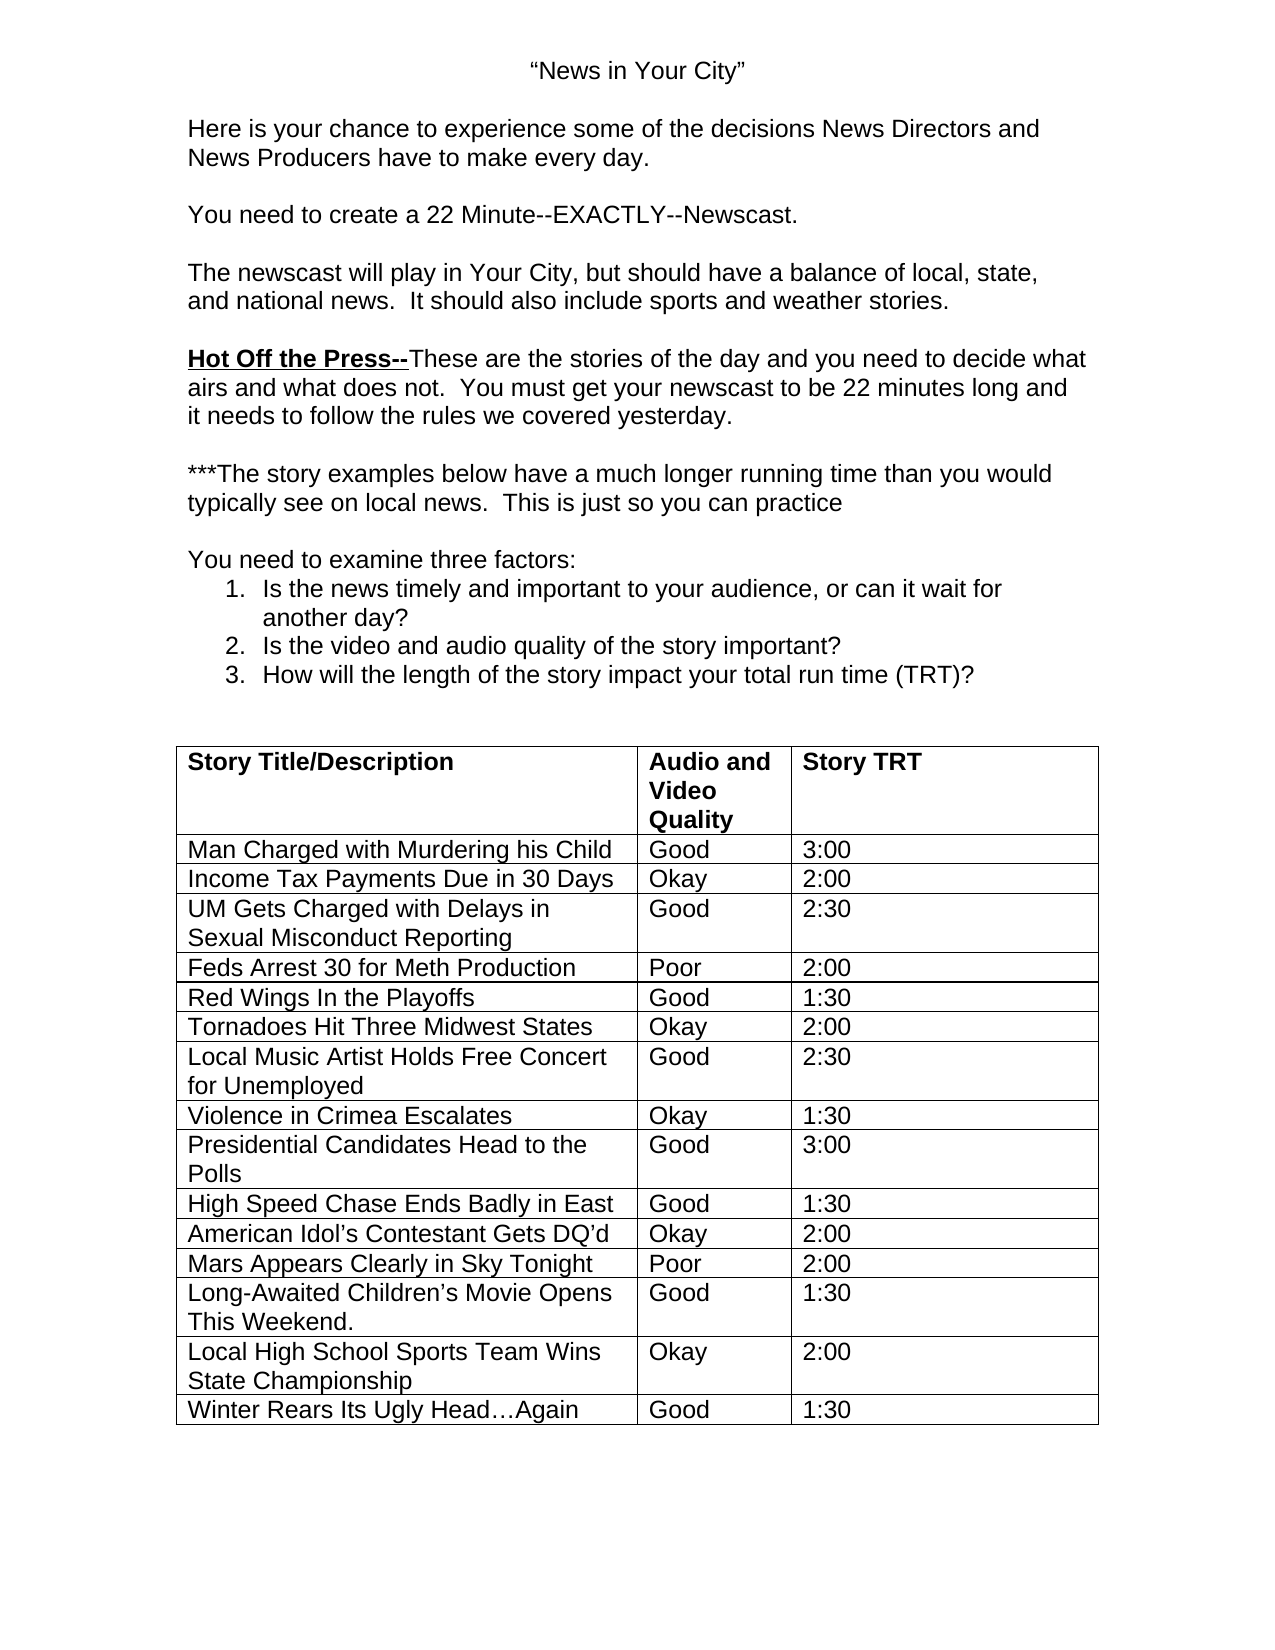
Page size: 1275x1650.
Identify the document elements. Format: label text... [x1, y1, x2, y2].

table_cell Winter Rears Its Ugly Head…Again [177, 1395, 637, 1424]
text Here is your chance to experience some of the decisions News Directors and News Producers have to make every day. [187, 114, 1087, 171]
table_cell Long-Awaited Children’s Movie Opens This Weekend. [177, 1278, 637, 1336]
table_cell Presidential Candidates Head to the Polls [177, 1130, 637, 1188]
table_cell 1:30 [792, 1101, 1098, 1129]
list How will the length of the story impact your total run time (TRT)? [225, 660, 1087, 689]
table_cell 1:30 [792, 1395, 1098, 1424]
table_cell 2:00 [792, 953, 1098, 981]
list Is the news timely and important to your audience, or can it wait for another day? [225, 574, 1087, 631]
table_cell 2:00 [792, 1012, 1098, 1041]
table_cell Okay [638, 1337, 791, 1394]
table_cell Income Tax Payments Due in 30 Days [177, 864, 637, 893]
table_cell UM Gets Charged with Delays in Sexual Misconduct Reporting [177, 894, 637, 952]
table_cell Local Music Artist Holds Free Concert for Unemployed [177, 1042, 637, 1099]
table_cell Man Charged with Murdering his Child [177, 835, 637, 863]
table_cell Good [638, 1130, 791, 1188]
table_cell Okay [638, 1101, 791, 1129]
table_cell Violence in Crimea Escalates [177, 1101, 637, 1129]
table_cell 2:00 [792, 1337, 1098, 1394]
table_cell 2:30 [792, 894, 1098, 952]
table_cell 1:30 [792, 1278, 1098, 1336]
table_cell Good [638, 835, 791, 863]
table_cell 2:30 [792, 1042, 1098, 1099]
table_cell Red Wings In the Playoffs [177, 983, 637, 1011]
table_cell 1:30 [792, 1189, 1098, 1218]
table_cell Good [638, 1042, 791, 1099]
table_cell 2:00 [792, 864, 1098, 893]
table_cell Good [638, 983, 791, 1011]
table_cell Good [638, 1395, 791, 1424]
text You need to create a 22 Minute--EXACTLY--Newscast. [187, 200, 1087, 229]
table_cell Good [638, 1189, 791, 1218]
table_cell 1:30 [792, 983, 1098, 1011]
text The newscast will play in Your City, but should have a balance of local, state, and national news. It should also include sports and weather stories. [187, 257, 1087, 315]
table_cell Tornadoes Hit Three Midwest States [177, 1012, 637, 1041]
table_header Audio and Video Quality [638, 747, 791, 833]
table_cell Good [638, 1278, 791, 1336]
table_cell Poor [638, 1249, 791, 1277]
table_cell Mars Appears Clearly in Sky Tonight [177, 1249, 637, 1277]
table_cell 2:00 [792, 1249, 1098, 1277]
list Is the video and audio quality of the story important? [225, 631, 1087, 660]
text ***The story examples below have a much longer running time than you would typically see on local news. This is just so you can practice [187, 459, 1087, 516]
table_header Story TRT [792, 747, 1098, 833]
table_cell Poor [638, 953, 791, 981]
text “News in Your City” [187, 56, 1087, 85]
table_cell Feds Arrest 30 for Meth Production [177, 953, 637, 981]
table_cell 3:00 [792, 835, 1098, 863]
table_cell Okay [638, 1219, 791, 1247]
table_cell Okay [638, 1012, 791, 1041]
table_header Story Title/Description [177, 747, 637, 833]
table_cell Championship [177, 1337, 637, 1394]
text You need to examine three factors: [187, 545, 1087, 574]
table_cell Okay [638, 864, 791, 893]
table_cell American Idol’s Contestant Gets DQ’d [177, 1219, 637, 1247]
table_cell 3:00 [792, 1130, 1098, 1188]
table_cell Good [638, 894, 791, 952]
text Hot Off the Press--These are the stories of the day and you need to decide what airs and what does not. You must get your newscast to be 22 minutes long and it needs to follow the rules we covered yesterday. [187, 344, 1087, 430]
table_cell 2:00 [792, 1219, 1098, 1247]
table_cell High Speed Chase Ends Badly in East [177, 1189, 637, 1218]
